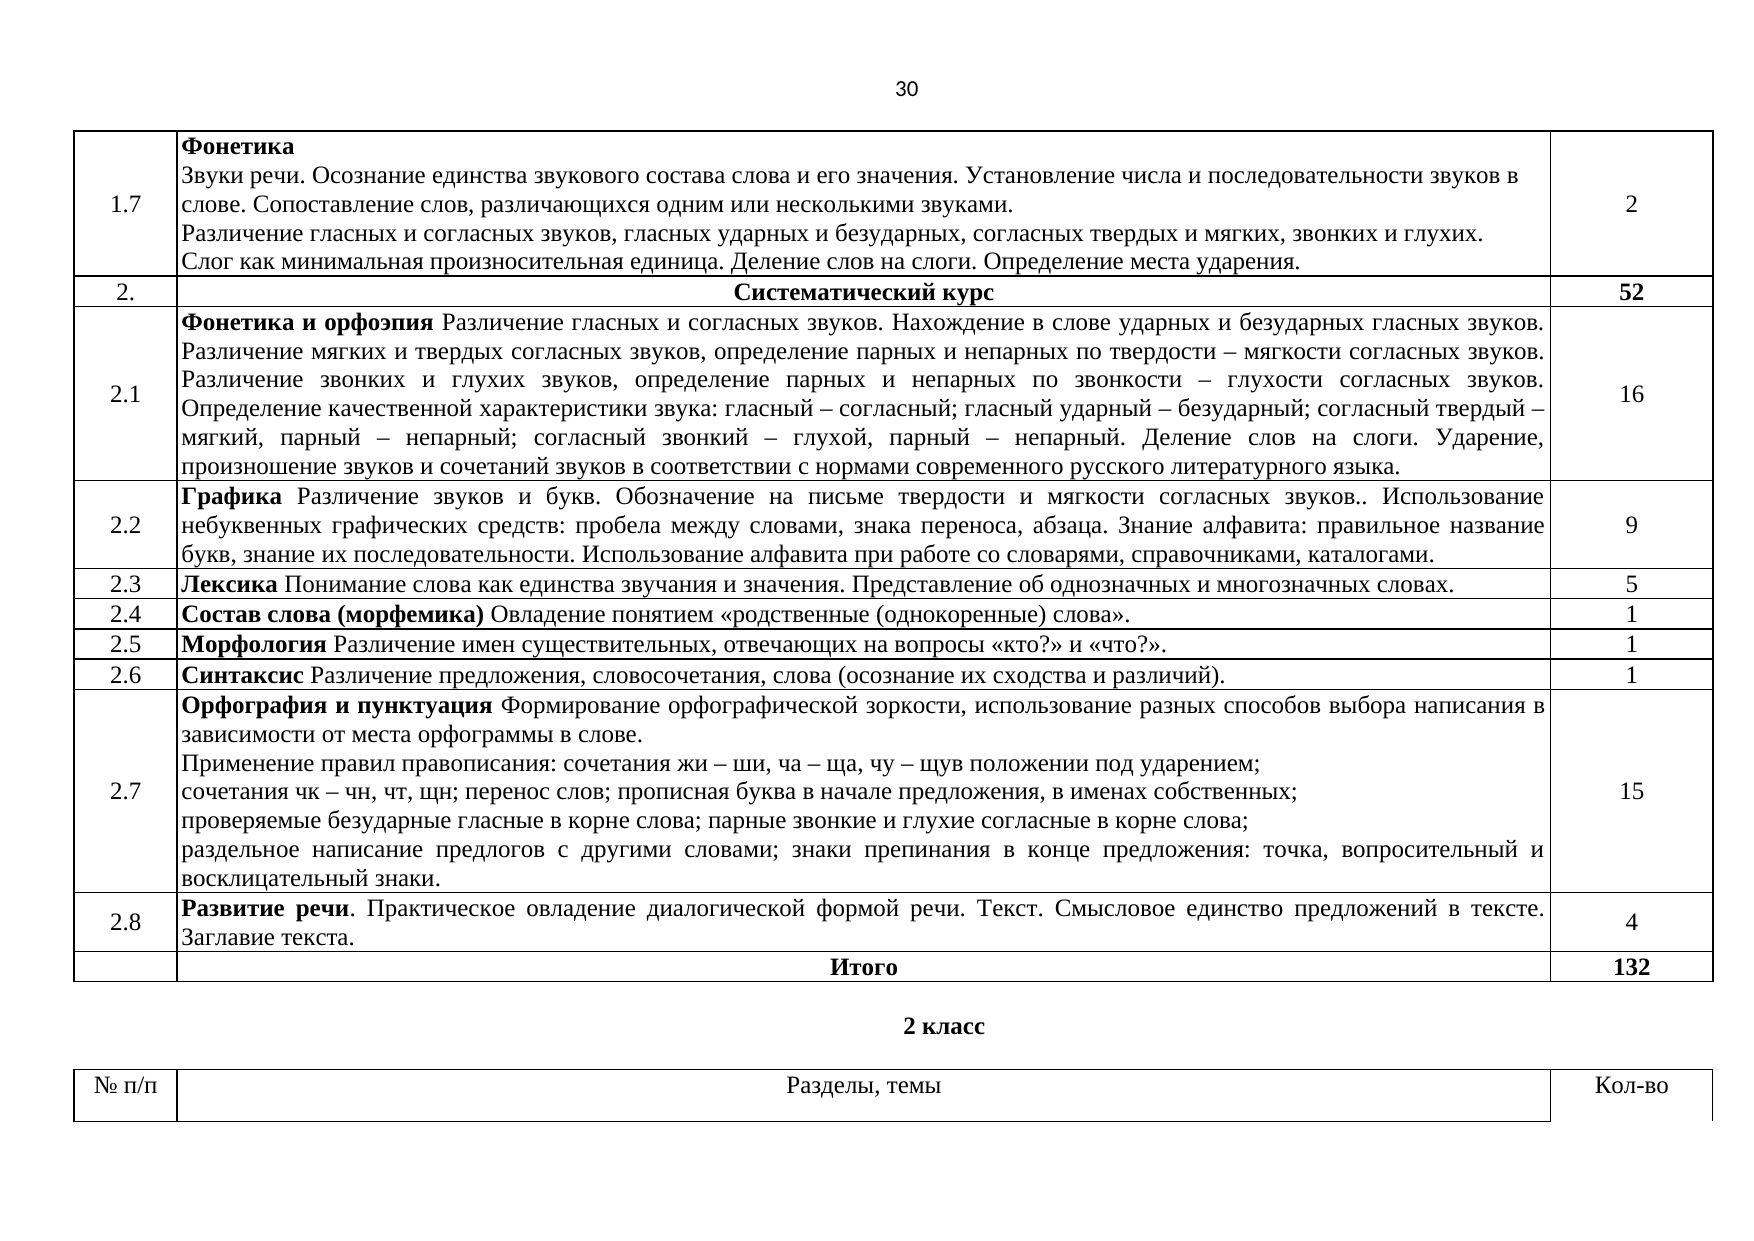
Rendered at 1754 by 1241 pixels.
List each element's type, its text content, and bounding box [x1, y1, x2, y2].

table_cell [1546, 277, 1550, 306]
table_cell Фонетика и орфоэпия Различение гласных и согласных звуков. Нахождение в слове ударных и безударных гласных звуков. Различение мягких и твердых согласных звуков, определение парных и непарных по твердости – мягкости согласных звуков. Различение звонких и глухих звуков, определение парных и непарных по звонкости – глухости согласных звуков. Определение качественной характеристики звука: гласный – согласный; гласный ударный – безударный; согласный твердый – мягкий, парный – непарный; согласный звонкий – глухой, парный – непарный. Деление слов на слоги. Ударение, произношение звуков и сочетаний звуков в соответствии с нормами современного русского литературного языка. [178, 307, 1550, 479]
table_cell 2.8 [75, 893, 176, 951]
table_cell Синтаксис Различение предложения, словосочетания, слова (осознание их сходства и различий). [178, 660, 1550, 689]
table_cell Графика Различение звуков и букв. Обозначение на письме твердости и мягкости согласных звуков.. Использование небуквенных графических средств: пробела между словами, знака переноса, абзаца. Знание алфавита: правильное название букв, знание их последовательности. Использование алфавита при работе со словарями, справочниками, каталогами. [178, 481, 1550, 567]
table_header Кол-во часов [1551, 1070, 1712, 1121]
table_cell Лексика Понимание слова как единства звучания и значения. Представление об однозначных и многозначных словах. [178, 569, 1550, 598]
table_cell Орфография и пунктуация Формирование орфографической зоркости, использование разных способов выбора написания в зависимости от места орфограммы в слове. Применение правил правописания: сочетания жи – ши, ча – ща, чу – щув положении под ударением; сочетания чк – чн, чт, щн; перенос слов; прописная буква в начале предложения, в именах собственных; проверяемые безударные гласные в корне слова; парные звонкие и глухие согласные в корне слова; раздельное написание предлогов с другими словами; знаки препинания в конце предложения: точка, вопросительный и восклицательный знаки. [178, 690, 1550, 891]
table_cell 2.2 [75, 481, 176, 567]
table_cell 4 [1551, 893, 1712, 951]
table_cell 2.7 [75, 690, 176, 891]
table_cell 15 [1551, 690, 1712, 891]
table_cell Морфология Различение имен существительных, отвечающих на вопросы «кто?» и «что?». [178, 630, 1550, 658]
table_cell Развитие речи. Практическое овладение диалогической формой речи. Текст. Смысловое единство предложений в тексте. Заглавие текста. [178, 893, 1550, 951]
table_cell 9 [1551, 481, 1712, 567]
table_cell 2.1 [75, 307, 176, 479]
table_header Разделы, темы [178, 1070, 1550, 1121]
table_cell 16 [1551, 307, 1712, 479]
table_cell 2 [1551, 132, 1712, 275]
table_cell Состав слова (морфемика) Овладение понятием «родственные (однокоренные) слова». [178, 599, 1550, 628]
table_header № п/п [75, 1070, 176, 1121]
list 2 класс [193, 1011, 1695, 1040]
table_cell Фонетика Звуки речи. Осознание единства звукового состава слова и его значения. Установление числа и последовательности звуков в слове. Сопоставление слов, различающихся одним или несколькими звуками. Различение гласных и согласных звуков, гласных ударных и безударных, согласных твердых и мягких, звонких и глухих. Слог как минимальная произносительная единица. Деление слов на слоги. Определение места ударения. [178, 132, 1550, 275]
table_cell 1.7 [75, 132, 176, 275]
